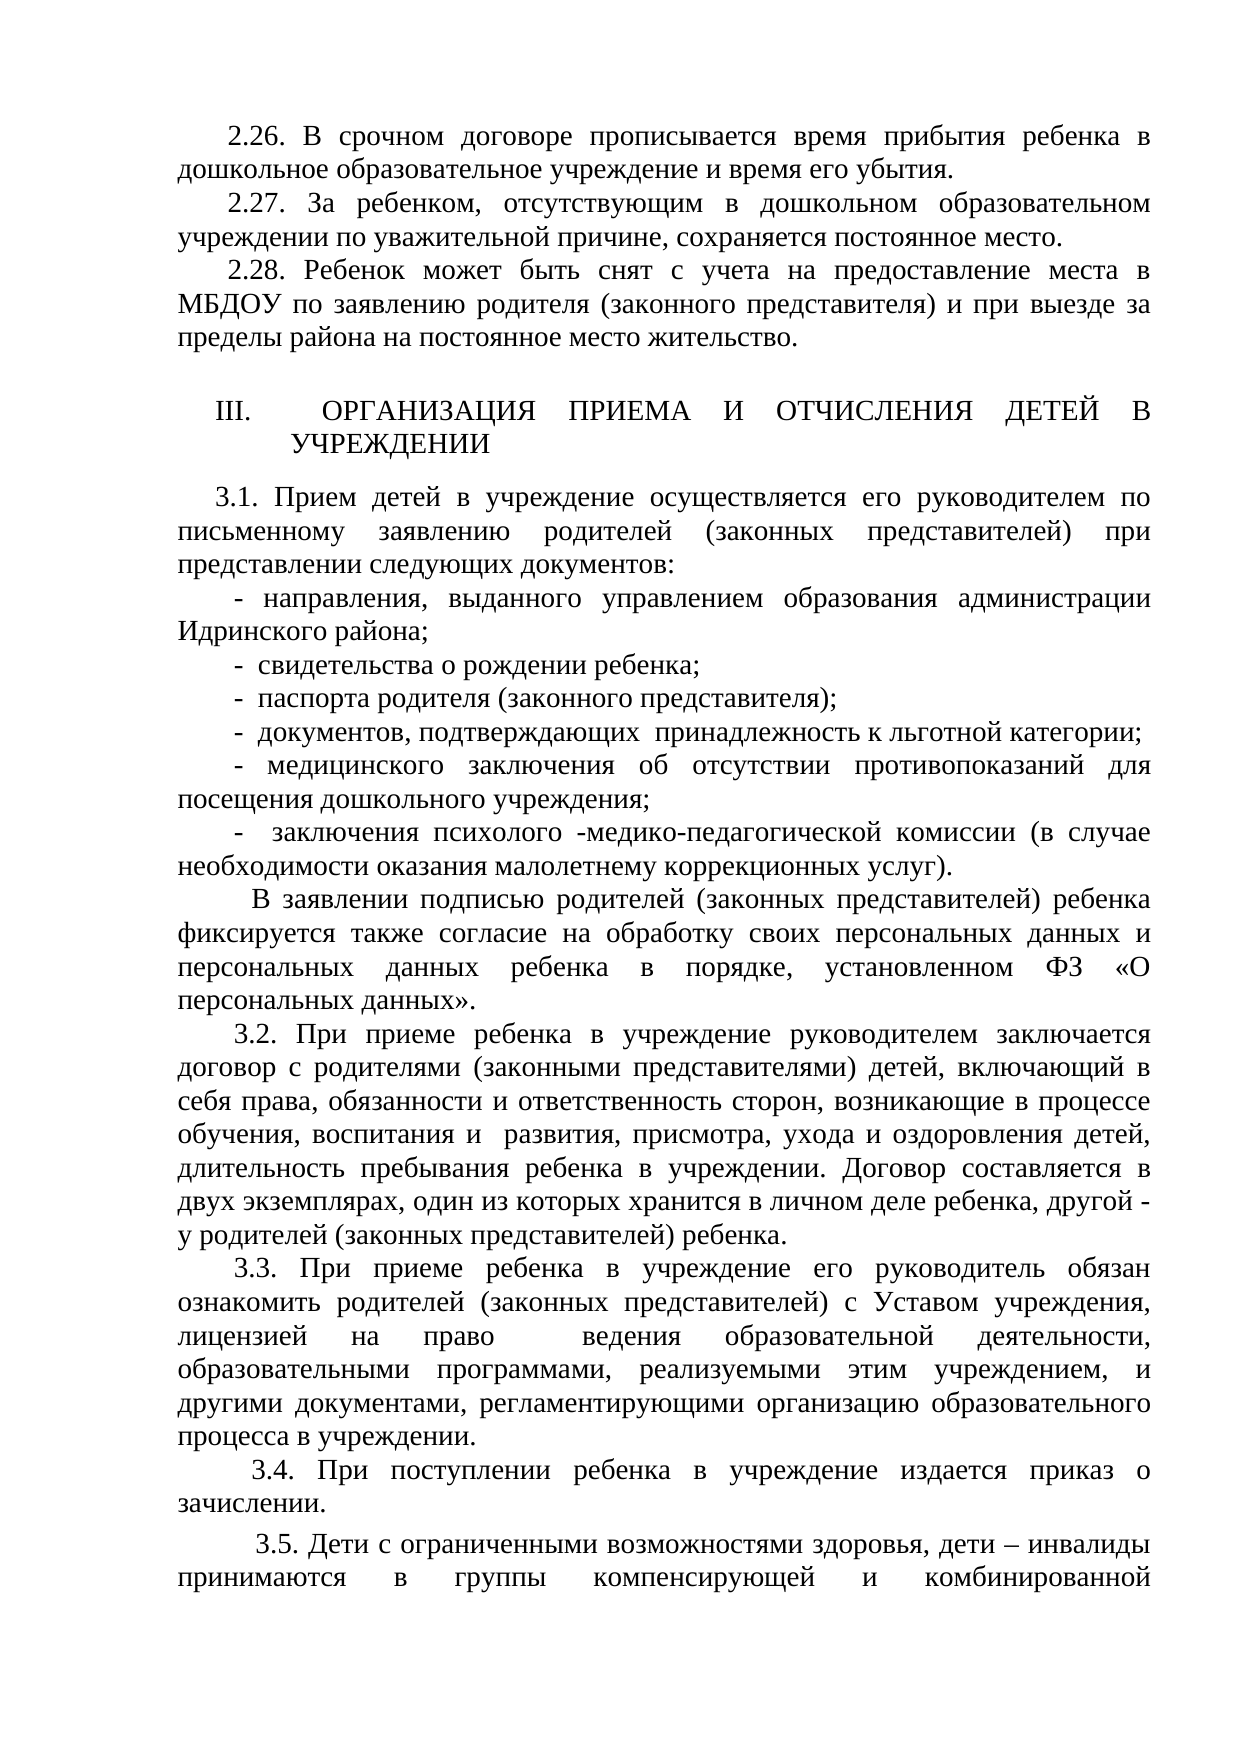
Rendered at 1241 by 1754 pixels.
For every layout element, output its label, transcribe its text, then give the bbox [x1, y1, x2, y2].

text В заявлении подписью родителей (законных представителей) ребенка фиксируется также согласие на обработку своих персональных данных и персональных данных ребенка в порядке, установленном ФЗ «О персональных данных». [177, 882, 1152, 1016]
text - направления, выданного управлением образования администрации Идринского района; [177, 580, 1152, 647]
text 2.28. Ребенок может быть снят с учета на предоставление места в МБДОУ по заявлению родителя (законного представителя) и при выезде за пределы района на постоянное место жительство. [177, 252, 1152, 353]
text 2.27. За ребенком, отсутствующим в дошкольном образовательном учреждении по уважительной причине, сохраняется постоянное место. [177, 185, 1152, 252]
text 3.3. При приеме ребенка в учреждение его руководитель обязан ознакомить родителей (законных представителей) с Уставом учреждения, лицензией на право ведения образовательной деятельности, образовательными программами, реализуемыми этим учреждением, и другими документами, регламентирующими организацию образовательного процесса в учреждении. [177, 1251, 1152, 1452]
text - паспорта родителя (законного представителя); [177, 680, 1152, 714]
text 3.2. При приеме ребенка в учреждение руководителем заключается договор с родителями (законными представителями) детей, включающий в себя права, обязанности и ответственность сторон, возникающие в процессе обучения, воспитания и развития, присмотра, ухода и оздоровления детей, длительность пребывания ребенка в учреждении. Договор составляется в двух экземплярах, один из которых хранится в личном деле ребенка, другой - у родителей (законных представителей) ребенка. [177, 1016, 1152, 1251]
text - заключения психолого -медико-педагогической комиссии (в случае необходимости оказания малолетнему коррекционных услуг). [177, 814, 1152, 882]
text 3.4. При поступлении ребенка в учреждение издается приказ о зачислении. [177, 1452, 1152, 1519]
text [177, 1526, 1152, 1593]
text - свидетельства о рождении ребенка; [177, 647, 1152, 680]
text - медицинского заключения об отсутствии противопоказаний для посещения дошкольного учреждения; [177, 747, 1152, 814]
text 3.1. Прием детей в учреждение осуществляется его руководителем по письменному заявлению родителей (законных представителей) при представлении следующих документов: [177, 479, 1152, 580]
list ОРГАНИЗАЦИЯ ПРИЕМА И ОТЧИСЛЕНИЯ ДЕТЕЙ В УЧРЕЖДЕНИИ [215, 393, 1152, 460]
text 2.26. В срочном договоре прописывается время прибытия ребенка в дошкольное образовательное учреждение и время его убытия. [177, 118, 1152, 185]
text - документов, подтверждающих принадлежность к льготной категории; [177, 714, 1152, 747]
